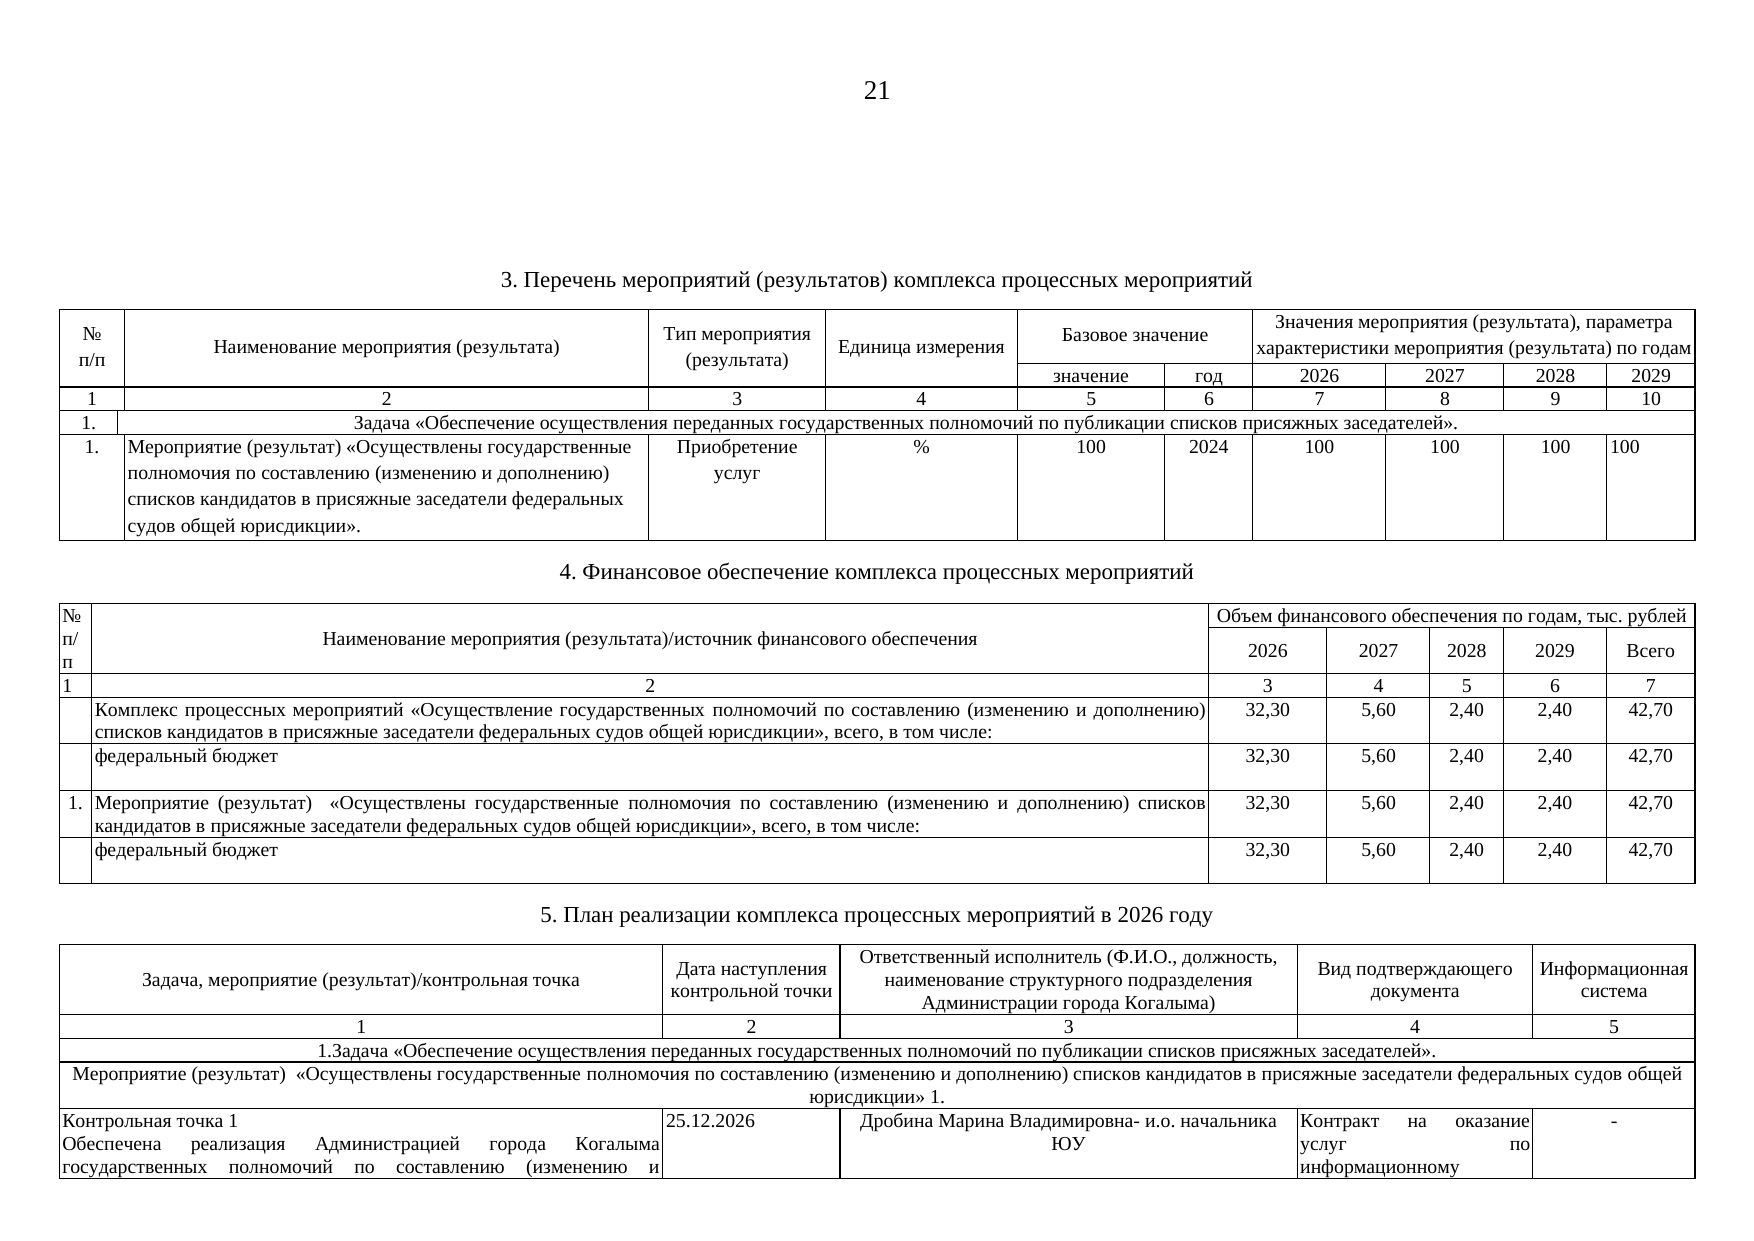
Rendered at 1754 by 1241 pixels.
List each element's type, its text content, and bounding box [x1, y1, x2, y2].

table_cell 4 [826, 388, 1017, 410]
table_cell 42,70 [1607, 838, 1694, 883]
table_cell 100 [1386, 435, 1503, 540]
table_cell 7 [1253, 388, 1385, 410]
table_cell 2024 [1165, 435, 1252, 540]
table_cell Мероприятие (результат) «Осуществлены государственные полномочия по составлению (изменению и дополнению) списков кандидатов в присяжные заседатели федеральных судов общей юрисдикции». [125, 435, 648, 540]
table_cell 2027 [1386, 364, 1503, 386]
table_cell 2,40 [1430, 698, 1503, 743]
table_cell 8 [1386, 388, 1503, 410]
table_cell 1.Задача «Обеспечение осуществления переданных государственных полномочий по публикации списков присяжных заседателей». [60, 1039, 1694, 1061]
table_cell 2 [125, 388, 648, 410]
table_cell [60, 1109, 662, 1177]
table_cell год [1165, 364, 1252, 386]
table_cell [841, 1109, 1297, 1177]
table_cell [60, 838, 91, 883]
table_cell 42,70 [1607, 744, 1694, 790]
table_cell 42,70 [1607, 791, 1694, 837]
table_header Базовое значение [1018, 310, 1252, 362]
table_cell 2,40 [1504, 791, 1606, 837]
table_cell 7 [1607, 674, 1694, 697]
table_cell Мероприятие (результат) «Осуществлены государственные полномочия по составлению (изменению и дополнению) списков кандидатов в присяжные заседатели федеральных судов общей юрисдикции» 1. [60, 1063, 1694, 1108]
table_header Объем финансового обеспечения по годам, тыс. рублей [1209, 604, 1694, 627]
table_cell [60, 744, 91, 790]
table_cell 5,60 [1327, 838, 1429, 883]
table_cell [1298, 1109, 1532, 1177]
table_cell 2026 [1253, 364, 1385, 386]
table_cell 6 [1504, 674, 1606, 697]
table_cell 2028 [1504, 364, 1606, 386]
table_cell 6 [1165, 388, 1252, 410]
table_cell - [1533, 1109, 1694, 1177]
table_cell 100 [1607, 435, 1694, 540]
table_cell 32,30 [1209, 791, 1326, 837]
table_header № п/п [60, 604, 91, 673]
table_header Задача, мероприятие (результат)/контрольная точка [60, 945, 662, 1014]
table_cell 3 [649, 388, 825, 410]
table_cell [60, 698, 91, 743]
table_cell 9 [1504, 388, 1606, 410]
table_header Единица измерения [826, 310, 1017, 386]
text 3. Перечень мероприятий (результатов) комплекса процессных мероприятий [59, 266, 1695, 292]
table_cell 2026 [1209, 628, 1326, 673]
table_header Значения мероприятия (результата), параметра характеристики мероприятия (результата) по годам [1253, 310, 1694, 362]
table_header Наименование мероприятия (результата) [125, 310, 648, 386]
table_header № п/п [60, 310, 124, 386]
text 5. План реализации комплекса процессных мероприятий в 2026 году [59, 901, 1695, 927]
table_header Тип мероприятия (результата) [649, 310, 825, 386]
table_cell федеральный бюджет [92, 838, 1208, 883]
table_header Информационная система [1533, 945, 1694, 1014]
table_cell 1 [60, 388, 124, 410]
table_cell 2028 [1430, 628, 1503, 673]
table_cell 2029 [1607, 364, 1694, 386]
table_cell 2,40 [1504, 838, 1606, 883]
table_cell 2027 [1327, 628, 1429, 673]
table_cell 3 [841, 1015, 1297, 1037]
table_cell 5,60 [1327, 744, 1429, 790]
table_cell 5,60 [1327, 791, 1429, 837]
table_cell Приобретение услуг [649, 435, 825, 540]
table_cell 2,40 [1430, 838, 1503, 883]
table_cell 2029 [1504, 628, 1606, 673]
table_cell 5 [1430, 674, 1503, 697]
table_cell 2,40 [1430, 791, 1503, 837]
table_cell 32,30 [1209, 698, 1326, 743]
table_header Дата наступления контрольной точки [663, 945, 839, 1014]
table_cell 2 [663, 1015, 839, 1037]
table_cell 1. [60, 435, 124, 540]
table_cell 4 [1327, 674, 1429, 697]
table_cell 3 [1209, 674, 1326, 697]
table_header Вид подтверждающего документа [1298, 945, 1532, 1014]
table_cell 100 [1018, 435, 1164, 540]
table_cell федеральный бюджет [92, 744, 1208, 790]
table_header Наименование мероприятия (результата)/источник финансового обеспечения [92, 604, 1208, 673]
table_cell 1 [60, 674, 91, 697]
table_cell 10 [1607, 388, 1694, 410]
table_cell 100 [1253, 435, 1385, 540]
table_cell 5 [1533, 1015, 1694, 1037]
table_cell 4 [1298, 1015, 1532, 1037]
table_cell Комплекс процессных мероприятий «Осуществление государственных полномочий по составлению (изменению и дополнению) списков кандидатов в присяжные заседатели федеральных судов общей юрисдикции», всего, в том числе: [92, 698, 1208, 743]
table_cell 2,40 [1504, 744, 1606, 790]
table_cell значение [1018, 364, 1164, 386]
table_cell 100 [1504, 435, 1606, 540]
table_cell 2,40 [1430, 744, 1503, 790]
table_cell 32,30 [1209, 744, 1326, 790]
text 4. Финансовое обеспечение комплекса процессных мероприятий [59, 558, 1695, 584]
table_cell Задача «Обеспечение осуществления переданных государственных полномочий по публикации списков присяжных заседателей». [118, 411, 1694, 434]
table_cell 42,70 [1607, 698, 1694, 743]
table_header Ответственный исполнитель (Ф.И.О., должность, наименование структурного подразделения Администрации города Когалыма) [841, 945, 1297, 1014]
table_cell Мероприятие (результат) «Осуществлены государственные полномочия по составлению (изменению и дополнению) списков кандидатов в присяжные заседатели федеральных судов общей юрисдикции», всего, в том числе: [92, 791, 1208, 837]
table_cell % [826, 435, 1017, 540]
table_cell 32,30 [1209, 838, 1326, 883]
table_cell 2 [92, 674, 1208, 697]
table_cell 2,40 [1504, 698, 1606, 743]
table_cell 5,60 [1327, 698, 1429, 743]
table_cell 5 [1018, 388, 1164, 410]
table_cell 1. [60, 791, 91, 837]
table_cell 1 [60, 1015, 662, 1037]
table_cell 25.12.2026 [663, 1109, 839, 1177]
table_cell 1. [60, 411, 117, 434]
table_cell Всего [1607, 628, 1694, 673]
